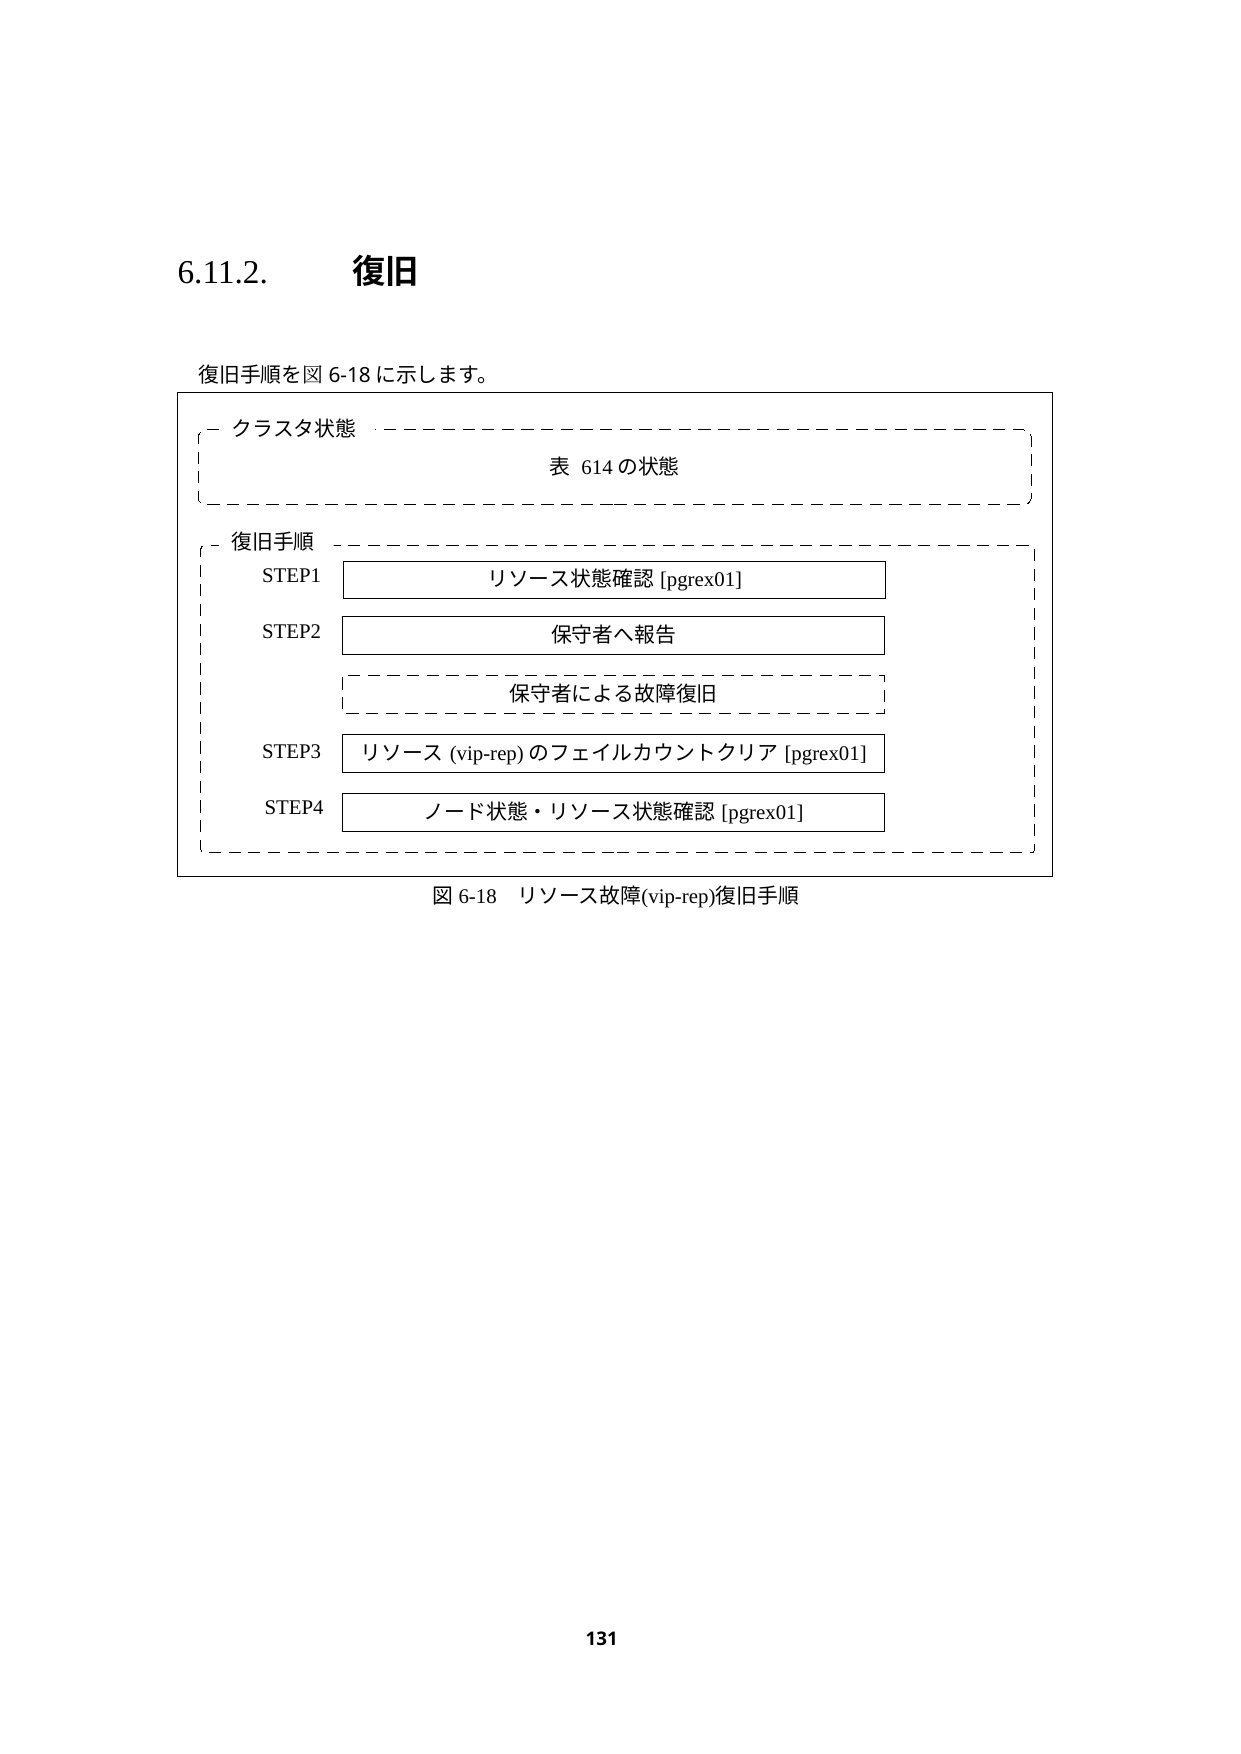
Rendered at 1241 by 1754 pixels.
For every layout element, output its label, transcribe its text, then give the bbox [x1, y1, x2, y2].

subtitle 復旧 [177, 232, 1063, 307]
